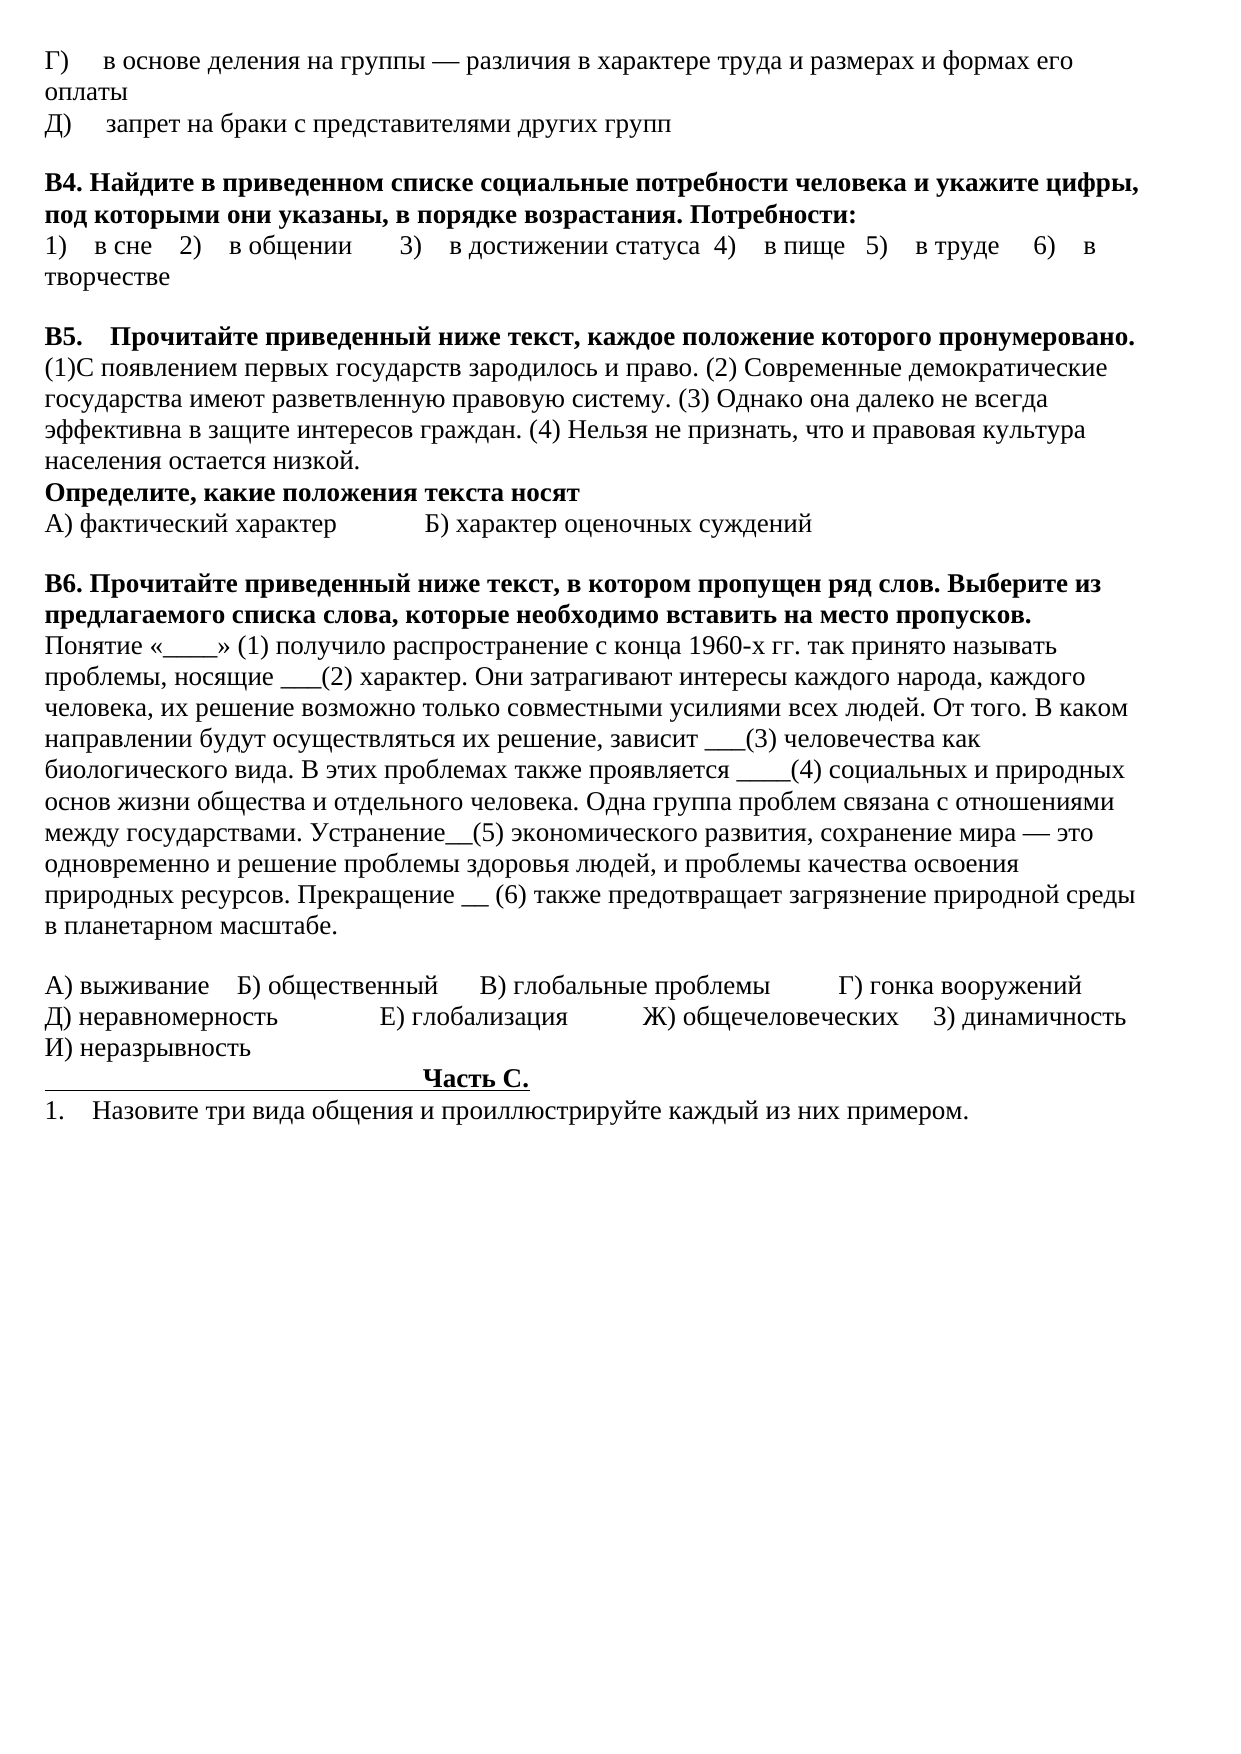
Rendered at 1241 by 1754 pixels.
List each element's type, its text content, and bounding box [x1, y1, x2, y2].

text В5. Прочитайте приведенный ниже текст, каждое положение которого пронумеровано. (1)С появлением первых государств зародилось и право. (2) Современные демократические государства имеют разветвленную правовую систему. (3) Однако она далеко не всегда эффективна в защите интересов граждан. (4) Нельзя не признать, что и правовая культура населения остается низкой. Определите, какие положения текста носят А) фактический характер Б) характер оценочных суждений [44, 320, 1152, 567]
text В6. Прочитайте приведенный ниже текст, в котором пропущен ряд слов. Выберите из предлагаемого списка слова, которые необходимо вставить на место пропусков. Понятие «____» (1) получило распространение с конца 1960-х гг. так принято называть проблемы, носящие ___(2) характер. Они затрагивают интересы каждого народа, каждого человека, их решение возможно только совместными усилиями всех людей. От того. В каком направлении будут осуществляться их решение, зависит ___(3) человечества как биологического вида. В этих проблемах также проявляется ____(4) социальных и природных основ жизни общества и отдельного человека. Одна группа проблем связана с отношениями между государствами. Устранение__(5) экономического развития, сохранение мира — это одновременно и решение проблемы здоровья людей, и проблемы качества освоения природных ресурсов. Прекращение __ (6) также предотвращает загрязнение природной среды в планетарном масштабе. [44, 567, 1152, 969]
text В4. Найдите в приведенном списке социальные потребности человека и укажите цифры, под которыми они указаны, в порядке возрастания. Потребности: 1) в сне 2) в общении 3) в достижении статуса 4) в пище 5) в труде 6) в творчестве [44, 167, 1152, 320]
text А) выживание Б) общественный В) глобальные проблемы Г) гонка вооружений Д) неравномерность Е) глобализация Ж) общечеловеческих 3) динамичность И) неразрывность Часть С. 1. Назовите три вида общения и проиллюстрируйте каждый из них примером. [44, 969, 1152, 1185]
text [44, 44, 1152, 167]
